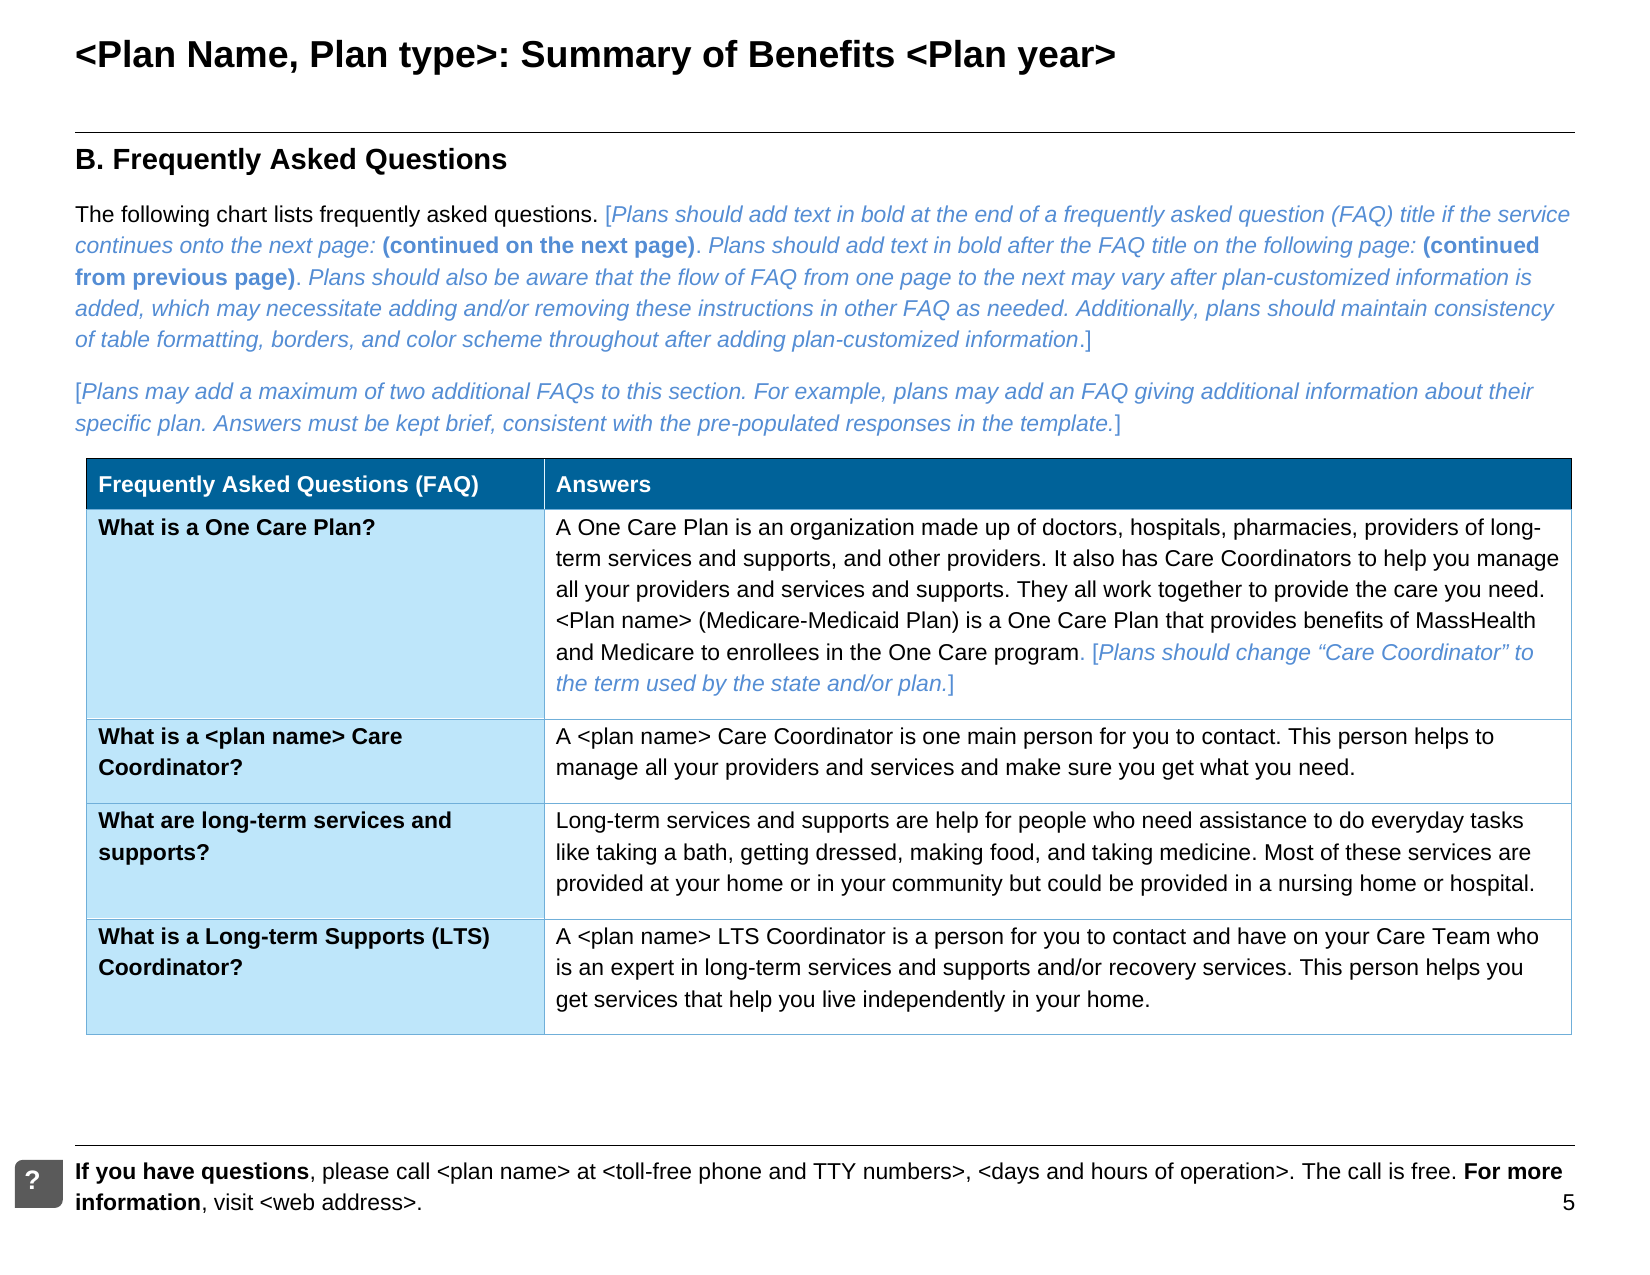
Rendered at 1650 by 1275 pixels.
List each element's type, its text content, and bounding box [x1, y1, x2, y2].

text [Plans may add a maximum of two additional FAQs to this section. For example, plans may add an FAQ giving additional information about their specific plan. Answers must be kept brief, consistent with the pre-populated responses in the template.] [75, 375, 1575, 437]
table_cell A <plan name> LTS Coordinator is a person for you to contact and have on your Care Team who is an expert in long-term services and supports and/or recovery services. This person helps you get services that help you live independently in your home. [545, 920, 1571, 1034]
table_cell A One Care Plan is an organization made up of doctors, hospitals, pharmacies, providers of long-term services and supports, and other providers. It also has Care Coordinators to help you manage all your providers and services and supports. They all work together to provide the care you need. <Plan name> (Medicare-Medicaid Plan) is a One Care Plan that provides benefits of MassHealth and Medicare to enrollees in the One Care program. [Plans should change “Care Coordinator” to the term used by the state and/or plan.] [545, 510, 1571, 718]
table_cell Long-term services and supports are help for people who need assistance to do everyday tasks like taking a bath, getting dressed, making food, and taking medicine. Most of these services are provided at your home or in your community but could be provided in a nursing home or hospital. [545, 804, 1571, 918]
table_header Answers [545, 459, 1571, 509]
subtitle Frequently Asked Questions [75, 133, 1575, 177]
table_cell What is a <plan name> Care Coordinator? [87, 720, 544, 803]
table_cell What is a One Care Plan? [87, 510, 544, 718]
table_cell What are long-term services and supports? [87, 804, 544, 918]
text The following chart lists frequently asked questions. [Plans should add text in bold at the end of a frequently asked question (FAQ) title if the service continues onto the next page: (continued on the next page). Plans should add text in bold after the FAQ title on the following page: (continued from previous page). Plans should also be aware that the flow of FAQ from one page to the next may vary after plan-customized information is added, which may necessitate adding and/or removing these instructions in other FAQ as needed. Additionally, plans should maintain consistency of table formatting, borders, and color scheme throughout after adding plan-customized information.] [75, 198, 1575, 354]
table_cell A <plan name> Care Coordinator is one main person for you to contact. This person helps to manage all your providers and services and make sure you get what you need. [545, 720, 1571, 803]
table_header Frequently Asked Questions (FAQ) [87, 459, 544, 509]
table_cell What is a Long-term Supports (LTS) Coordinator? [87, 920, 544, 1034]
